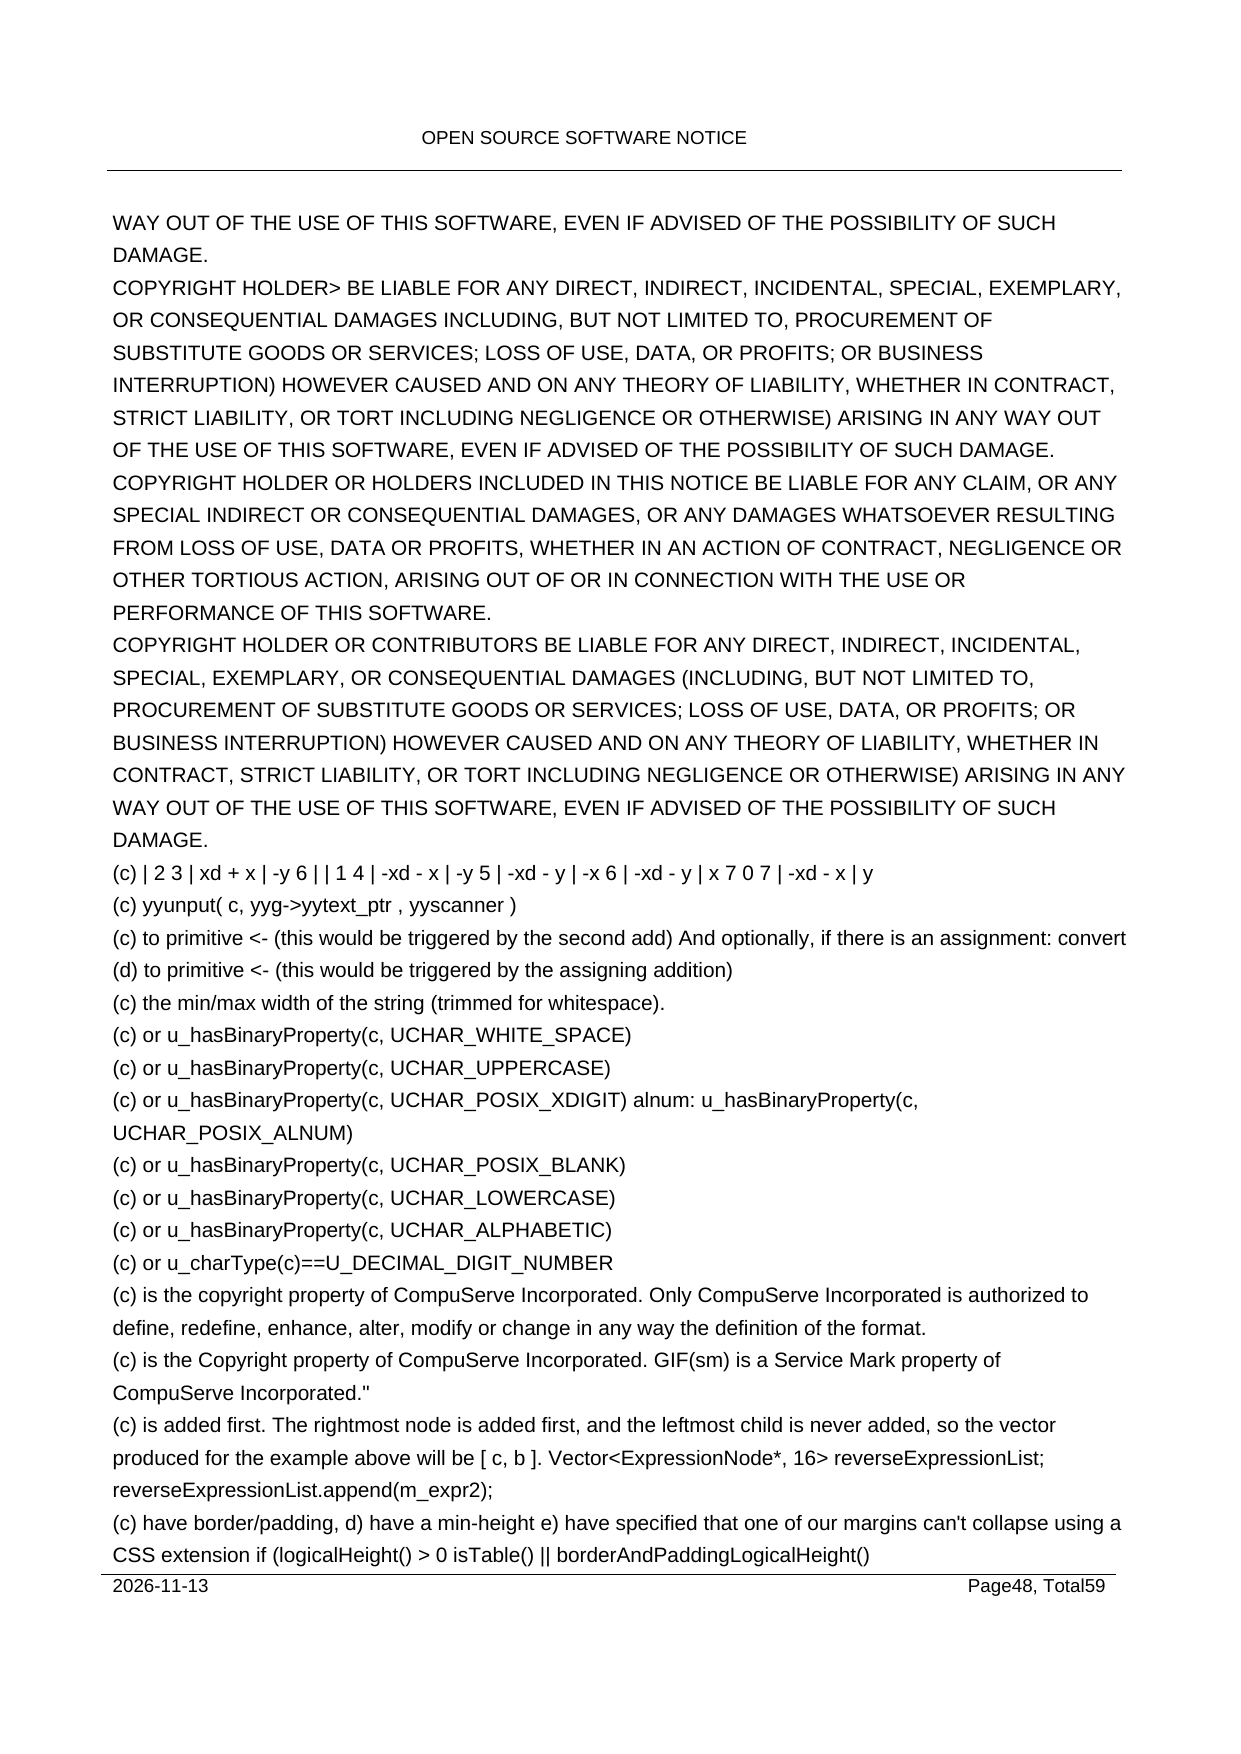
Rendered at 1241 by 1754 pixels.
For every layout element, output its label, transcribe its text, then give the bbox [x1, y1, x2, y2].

text COPYRIGHT HOLDER OR HOLDERS INCLUDED IN THIS NOTICE BE LIABLE FOR ANY CLAIM, OR ANY SPECIAL INDIRECT OR CONSEQUENTIAL DAMAGES, OR ANY DAMAGES WHATSOEVER RESULTING FROM LOSS OF USE, DATA OR PROFITS, WHETHER IN AN ACTION OF CONTRACT, NEGLIGENCE OR OTHER TORTIOUS ACTION, ARISING OUT OF OR IN CONNECTION WITH THE USE OR PERFORMANCE OF THIS SOFTWARE. [112, 466, 1128, 629]
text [112, 206, 1128, 271]
text (c) the min/max width of the string (trimmed for whitespace). [112, 986, 1128, 1019]
text (c) or u_hasBinaryProperty(c, UCHAR_LOWERCASE) [112, 1181, 1128, 1214]
text (c) is added first. The rightmost node is added first, and the leftmost child is never added, so the vector produced for the example above will be [ c, b ]. Vector<ExpressionNode*, 16> reverseExpressionList; reverseExpressionList.append(m_expr2); [112, 1409, 1128, 1506]
text (c) or u_hasBinaryProperty(c, UCHAR_WHITE_SPACE) [112, 1019, 1128, 1051]
text (c) or u_hasBinaryProperty(c, UCHAR_UPPERCASE) [112, 1051, 1128, 1084]
text COPYRIGHT HOLDER> BE LIABLE FOR ANY DIRECT, INDIRECT, INCIDENTAL, SPECIAL, EXEMPLARY, OR CONSEQUENTIAL DAMAGES INCLUDING, BUT NOT LIMITED TO, PROCUREMENT OF SUBSTITUTE GOODS OR SERVICES; LOSS OF USE, DATA, OR PROFITS; OR BUSINESS INTERRUPTION) HOWEVER CAUSED AND ON ANY THEORY OF LIABILITY, WHETHER IN CONTRACT, STRICT LIABILITY, OR TORT INCLUDING NEGLIGENCE OR OTHERWISE) ARISING IN ANY WAY OUT OF THE USE OF THIS SOFTWARE, EVEN IF ADVISED OF THE POSSIBILITY OF SUCH DAMAGE. [112, 271, 1128, 466]
text COPYRIGHT HOLDER OR CONTRIBUTORS BE LIABLE FOR ANY DIRECT, INDIRECT, INCIDENTAL, SPECIAL, EXEMPLARY, OR CONSEQUENTIAL DAMAGES (INCLUDING, BUT NOT LIMITED TO, PROCUREMENT OF SUBSTITUTE GOODS OR SERVICES; LOSS OF USE, DATA, OR PROFITS; OR BUSINESS INTERRUPTION) HOWEVER CAUSED AND ON ANY THEORY OF LIABILITY, WHETHER IN CONTRACT, STRICT LIABILITY, OR TORT INCLUDING NEGLIGENCE OR OTHERWISE) ARISING IN ANY WAY OUT OF THE USE OF THIS SOFTWARE, EVEN IF ADVISED OF THE POSSIBILITY OF SUCH DAMAGE. [112, 629, 1128, 856]
text (c) to primitive <- (this would be triggered by the second add) And optionally, if there is an assignment: convert (d) to primitive <- (this would be triggered by the assigning addition) [112, 921, 1128, 986]
text (c) is the Copyright property of CompuServe Incorporated. GIF(sm) is a Service Mark property of CompuServe Incorporated." [112, 1344, 1128, 1409]
text (c) yyunput( c, yyg->yytext_ptr , yyscanner ) [112, 889, 1128, 921]
text (c) | 2 3 | xd + x | -y 6 | | 1 4 | -xd - x | -y 5 | -xd - y | -x 6 | -xd - y | x 7 0 7 | -xd - x | y [112, 856, 1128, 889]
text (c) or u_hasBinaryProperty(c, UCHAR_POSIX_XDIGIT) alnum: u_hasBinaryProperty(c, UCHAR_POSIX_ALNUM) [112, 1084, 1128, 1149]
text (c) is the copyright property of CompuServe Incorporated. Only CompuServe Incorporated is authorized to define, redefine, enhance, alter, modify or change in any way the definition of the format. [112, 1279, 1128, 1344]
text (c) or u_hasBinaryProperty(c, UCHAR_POSIX_BLANK) [112, 1149, 1128, 1181]
text (c) or u_charType(c)==U_DECIMAL_DIGIT_NUMBER [112, 1246, 1128, 1279]
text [112, 1506, 1128, 1571]
text (c) or u_hasBinaryProperty(c, UCHAR_ALPHABETIC) [112, 1214, 1128, 1246]
